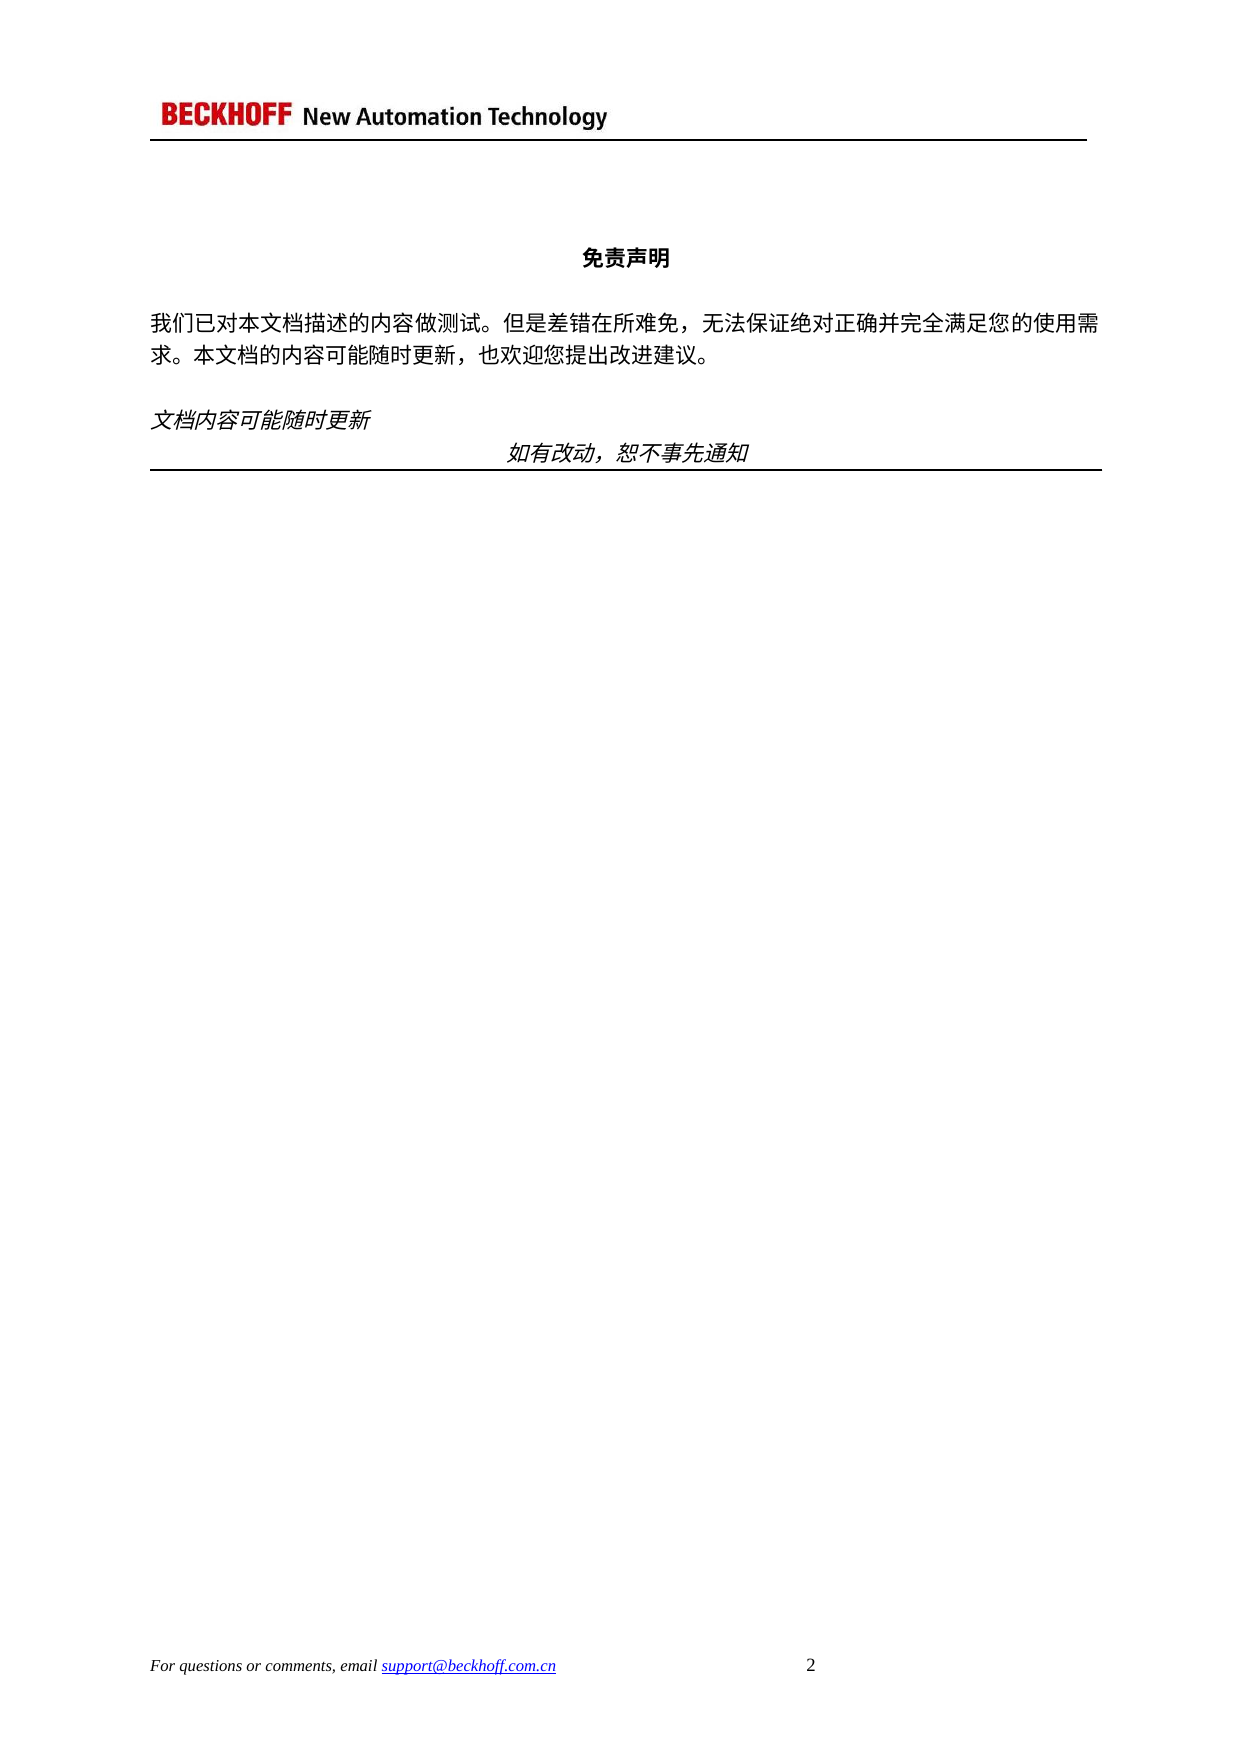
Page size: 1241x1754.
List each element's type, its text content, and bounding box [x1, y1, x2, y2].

table_header 免责声明 [139, 241, 1114, 273]
table_header 我们已对本文档描述的内容做测试。但是差错在所难免，无法保证绝对正确并完全满足您的使用需求。本文档的内容可能随时更新，也欢迎您提出改进建议。 文档内容可能随时更新 如有改动，恕不事先通知 [139, 306, 1114, 471]
picture [150, 89, 619, 139]
